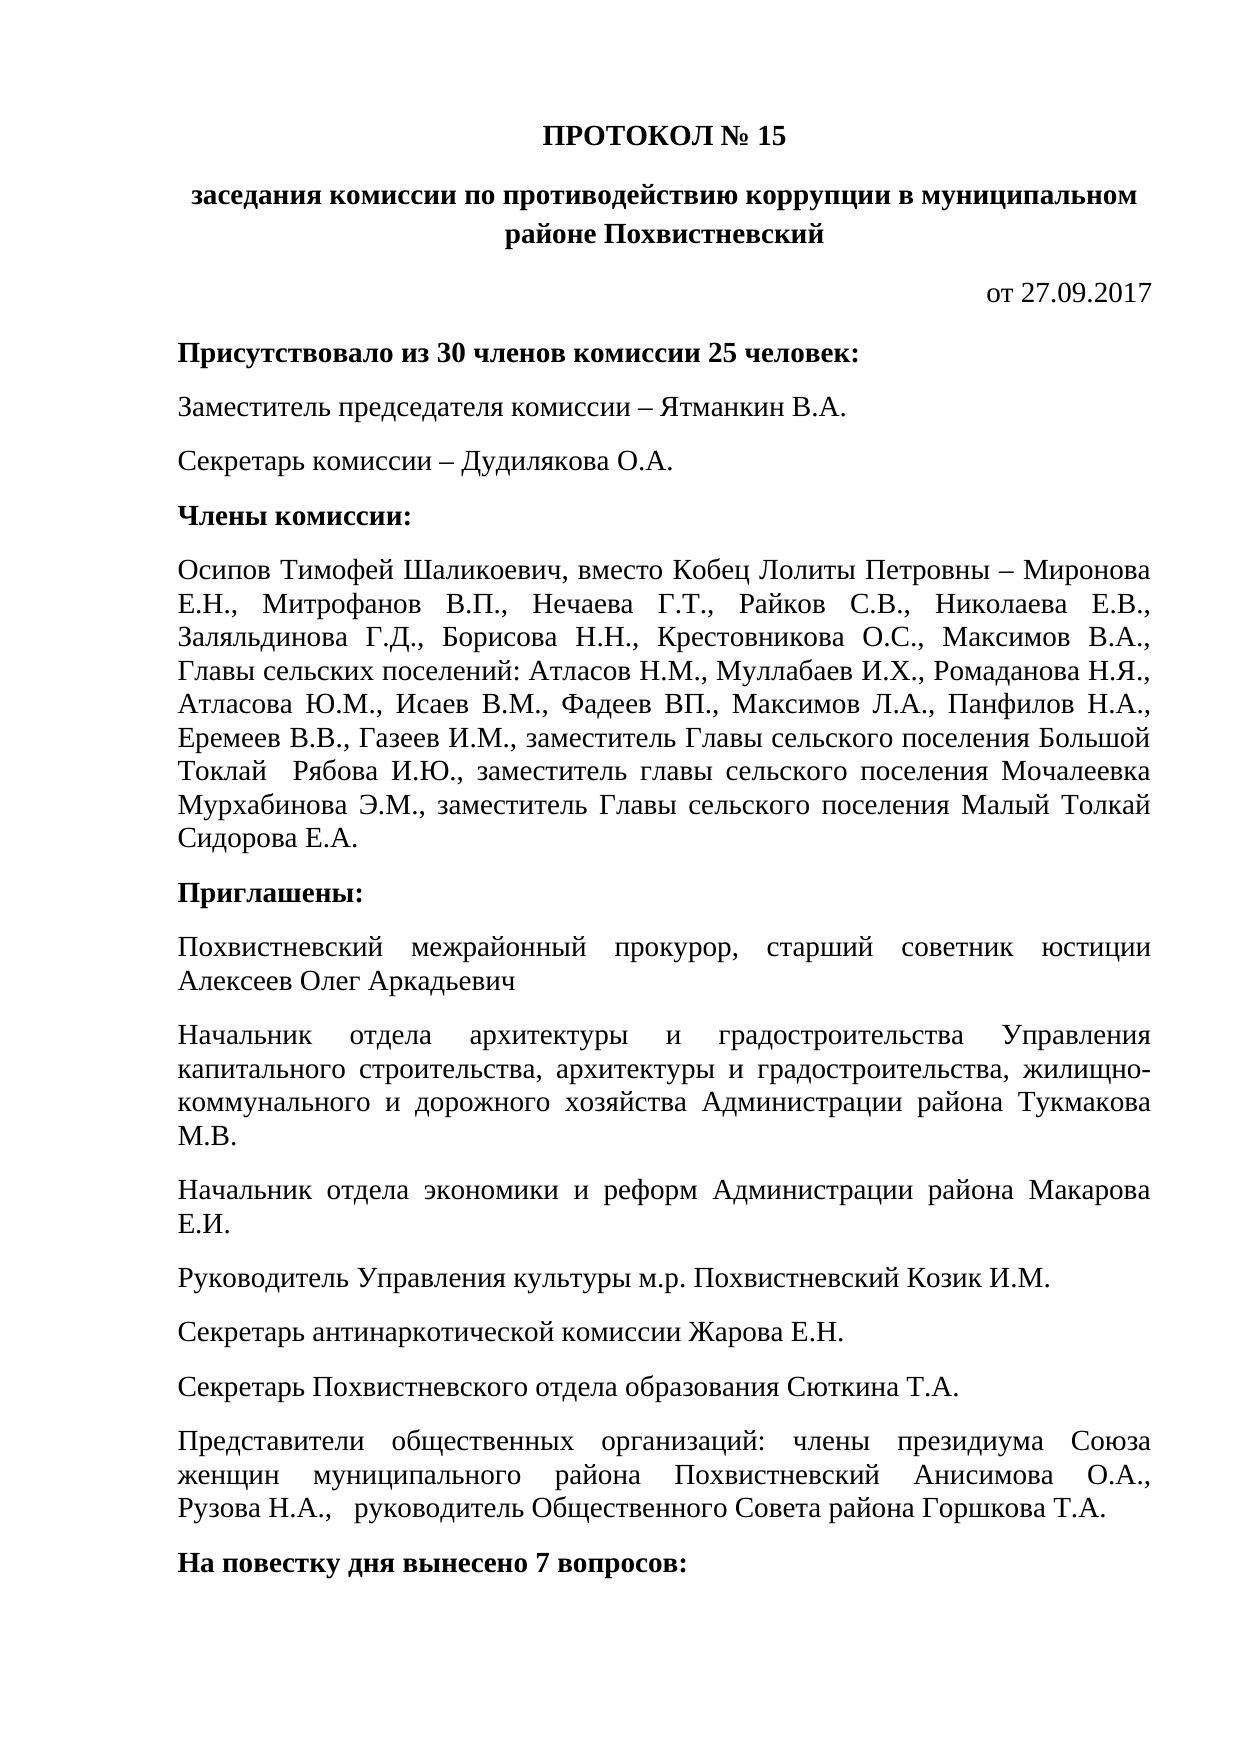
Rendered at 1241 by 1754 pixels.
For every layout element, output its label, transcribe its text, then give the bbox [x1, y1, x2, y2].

text Заместитель председателя комиссии – Ятманкин В.А. [177, 389, 1152, 423]
text Руководитель Управления культуры м.р. Похвистневский Козик И.М. [177, 1260, 1152, 1294]
text Приглашены: [177, 875, 1152, 908]
text Секретарь антинаркотической комиссии Жарова Е.Н. [177, 1314, 1152, 1348]
text от 27.09.2017 [177, 275, 1152, 309]
text Начальник отдела экономики и реформ Администрации района Макарова Е.И. [177, 1172, 1152, 1239]
text Секретарь комиссии – Дудилякова О.А. [177, 443, 1152, 477]
text Начальник отдела архитектуры и градостроительства Управления капитального строительства, архитектуры и градостроительства, жилищно-коммунального и дорожного хозяйства Администрации района Тукмакова М.В. [177, 1017, 1152, 1151]
text ПРОТОКОЛ № 15 [177, 118, 1152, 152]
text Секретарь Похвистневского отдела образования Сюткина Т.А. [177, 1369, 1152, 1402]
text Представители общественных организаций: члены президиума Союза женщин муниципального района Похвистневский Анисимова О.А., Рузова Н.А., руководитель Общественного Совета района Горшкова Т.А. [177, 1423, 1152, 1524]
text На повестку дня вынесено 7 вопросов: [177, 1545, 1152, 1578]
text Присутствовало из 30 членов комиссии 25 человек: [177, 335, 1152, 368]
text Похвистневский межрайонный прокурор, старший советник юстиции Алексеев Олег Аркадьевич [177, 929, 1152, 996]
text Члены комиссии: [177, 498, 1152, 531]
text заседания комиссии по противодействию коррупции в муниципальном районе Похвистневский [177, 177, 1152, 249]
text Осипов Тимофей Шаликоевич, вместо Кобец Лолиты Петровны – Миронова Е.Н., Митрофанов В.П., Нечаева Г.Т., Райков С.В., Николаева Е.В., Заляльдинова Г.Д., Борисова Н.Н., Крестовникова О.С., Максимов В.А., Главы сельских поселений: Атласов Н.М., Муллабаев И.Х., Ромаданова Н.Я., Атласова Ю.М., Исаев В.М., Фадеев ВП., Максимов Л.А., Панфилов Н.А., Еремеев В.В., Газеев И.М., заместитель Главы сельского поселения Большой Токлай Рябова И.Ю., заместитель главы сельского поселения Мочалеевка Мурхабинова Э.М., заместитель Главы сельского поселения Малый Толкай Сидорова Е.А. [177, 552, 1152, 854]
